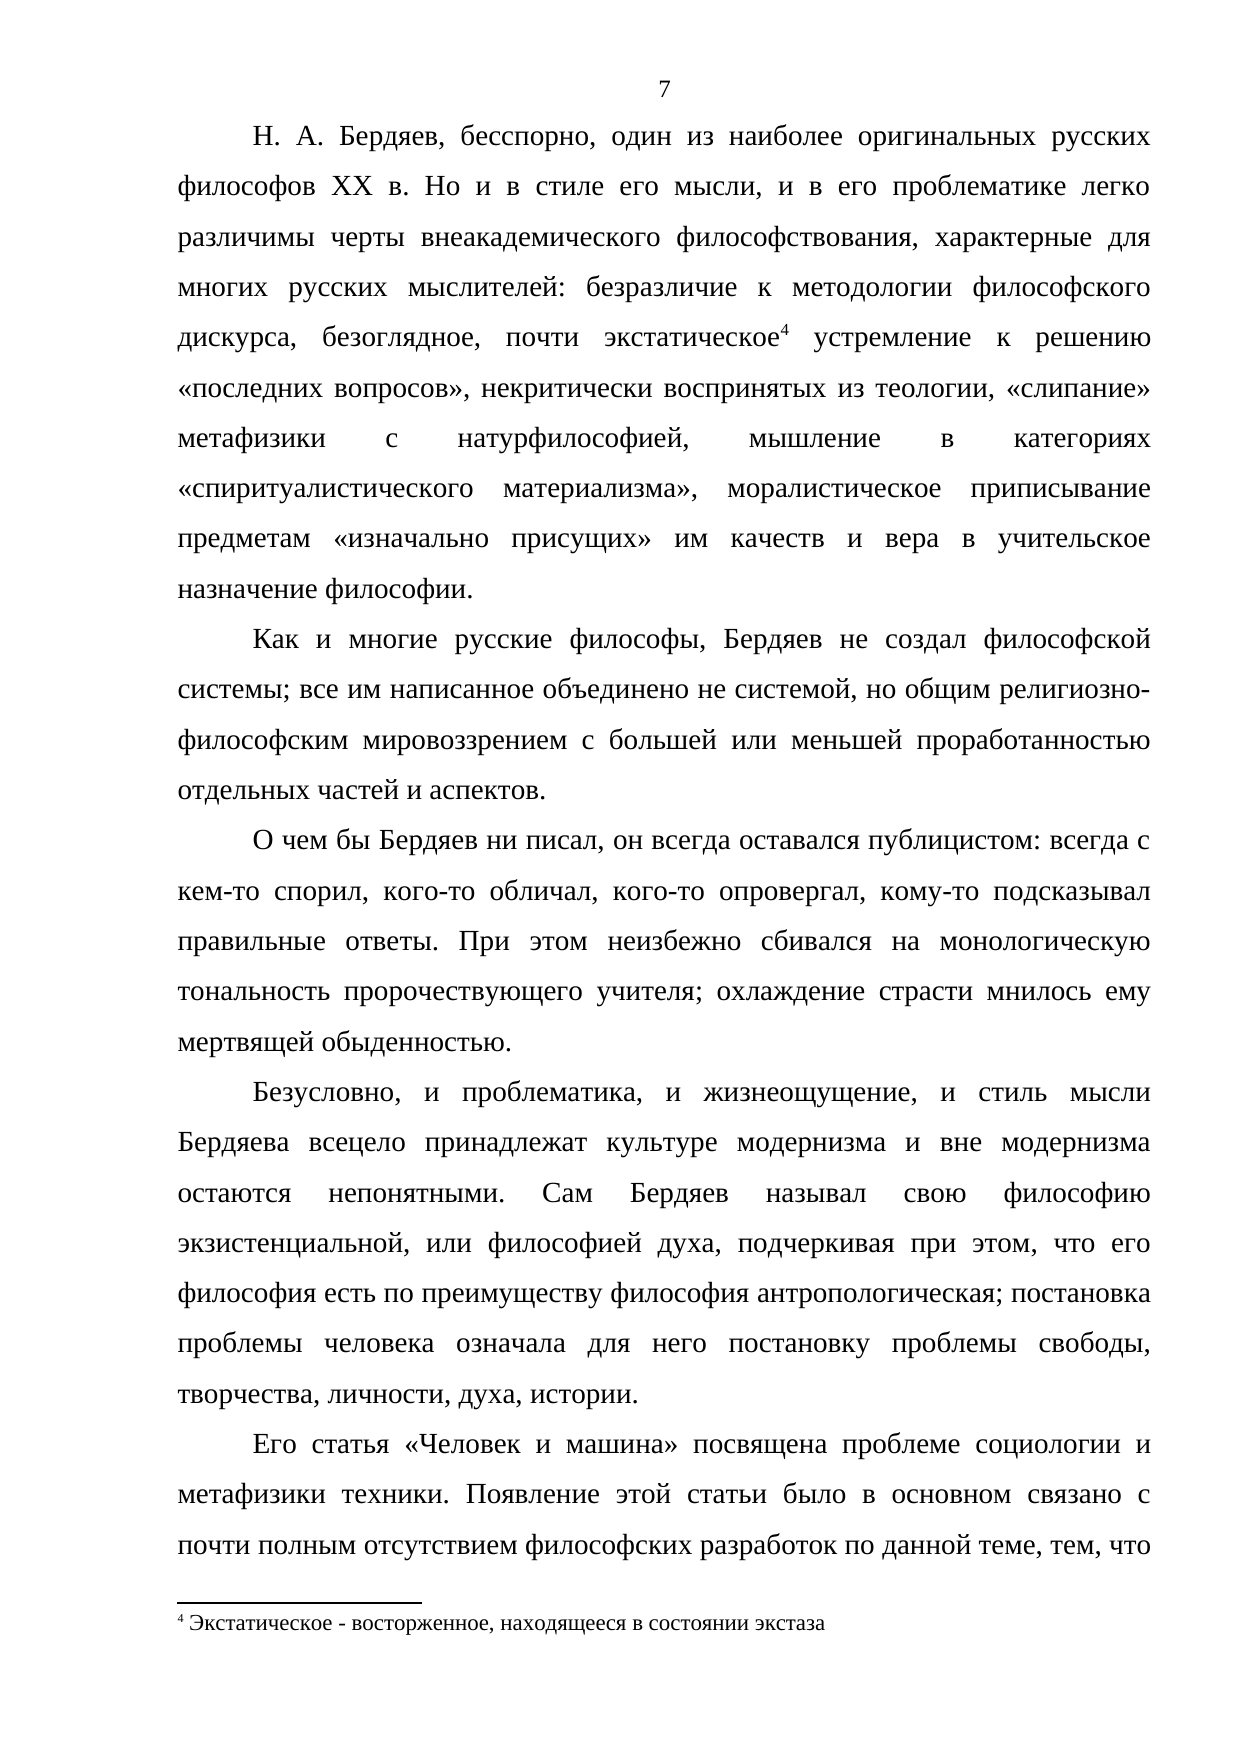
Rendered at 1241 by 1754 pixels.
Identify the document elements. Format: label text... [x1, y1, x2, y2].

text Н. А. Бердяев, бесспорно, один из наиболее оригинальных русских философов XX в. Но и в стиле его мысли, и в его проблематике легко различимы черты внеакадемического философствования, характерные для многих русских мыслителей: безразличие к методологии философского дискурса, безоглядное, почти экстатическое устремление к решению «последних вопросов», некритически воспринятых из теологии, «слипание» метафизики с натурфилософией, мышление в категориях «спиритуалистического материализма», моралистическое приписывание предметам «изначально присущих» им качеств и вера в учительское назначение философии. [177, 118, 1152, 604]
text Как и многие русские философы, Бердяев не создал философской системы; все им написанное объединено не системой, но общим религиозно-философским мировоззрением с большей или меньшей проработанностью отдельных частей и аспектов. [177, 621, 1152, 806]
text Безусловно, и проблематика, и жизнеощущение, и стиль мысли Бердяева всецело принадлежат культуре модернизма и вне модернизма остаются непонятными. Сам Бердяев называл свою философию экзистенциальной, или философией духа, подчеркивая при этом, что его философия есть по преимуществу философия антропологическая; постановка проблемы человека означала для него постановку проблемы свободы, творчества, личности, духа, истории. [177, 1074, 1152, 1409]
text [177, 1426, 1152, 1560]
text О чем бы Бердяев ни писал, он всегда оставался публицистом: всегда с кем-то спорил, кого-то обличал, кого-то опровергал, кому-то подсказывал правильные ответы. При этом неизбежно сбивался на монологическую тональность пророчествующего учителя; охлаждение страсти мнилось ему мертвящей обыденностью. [177, 822, 1152, 1057]
